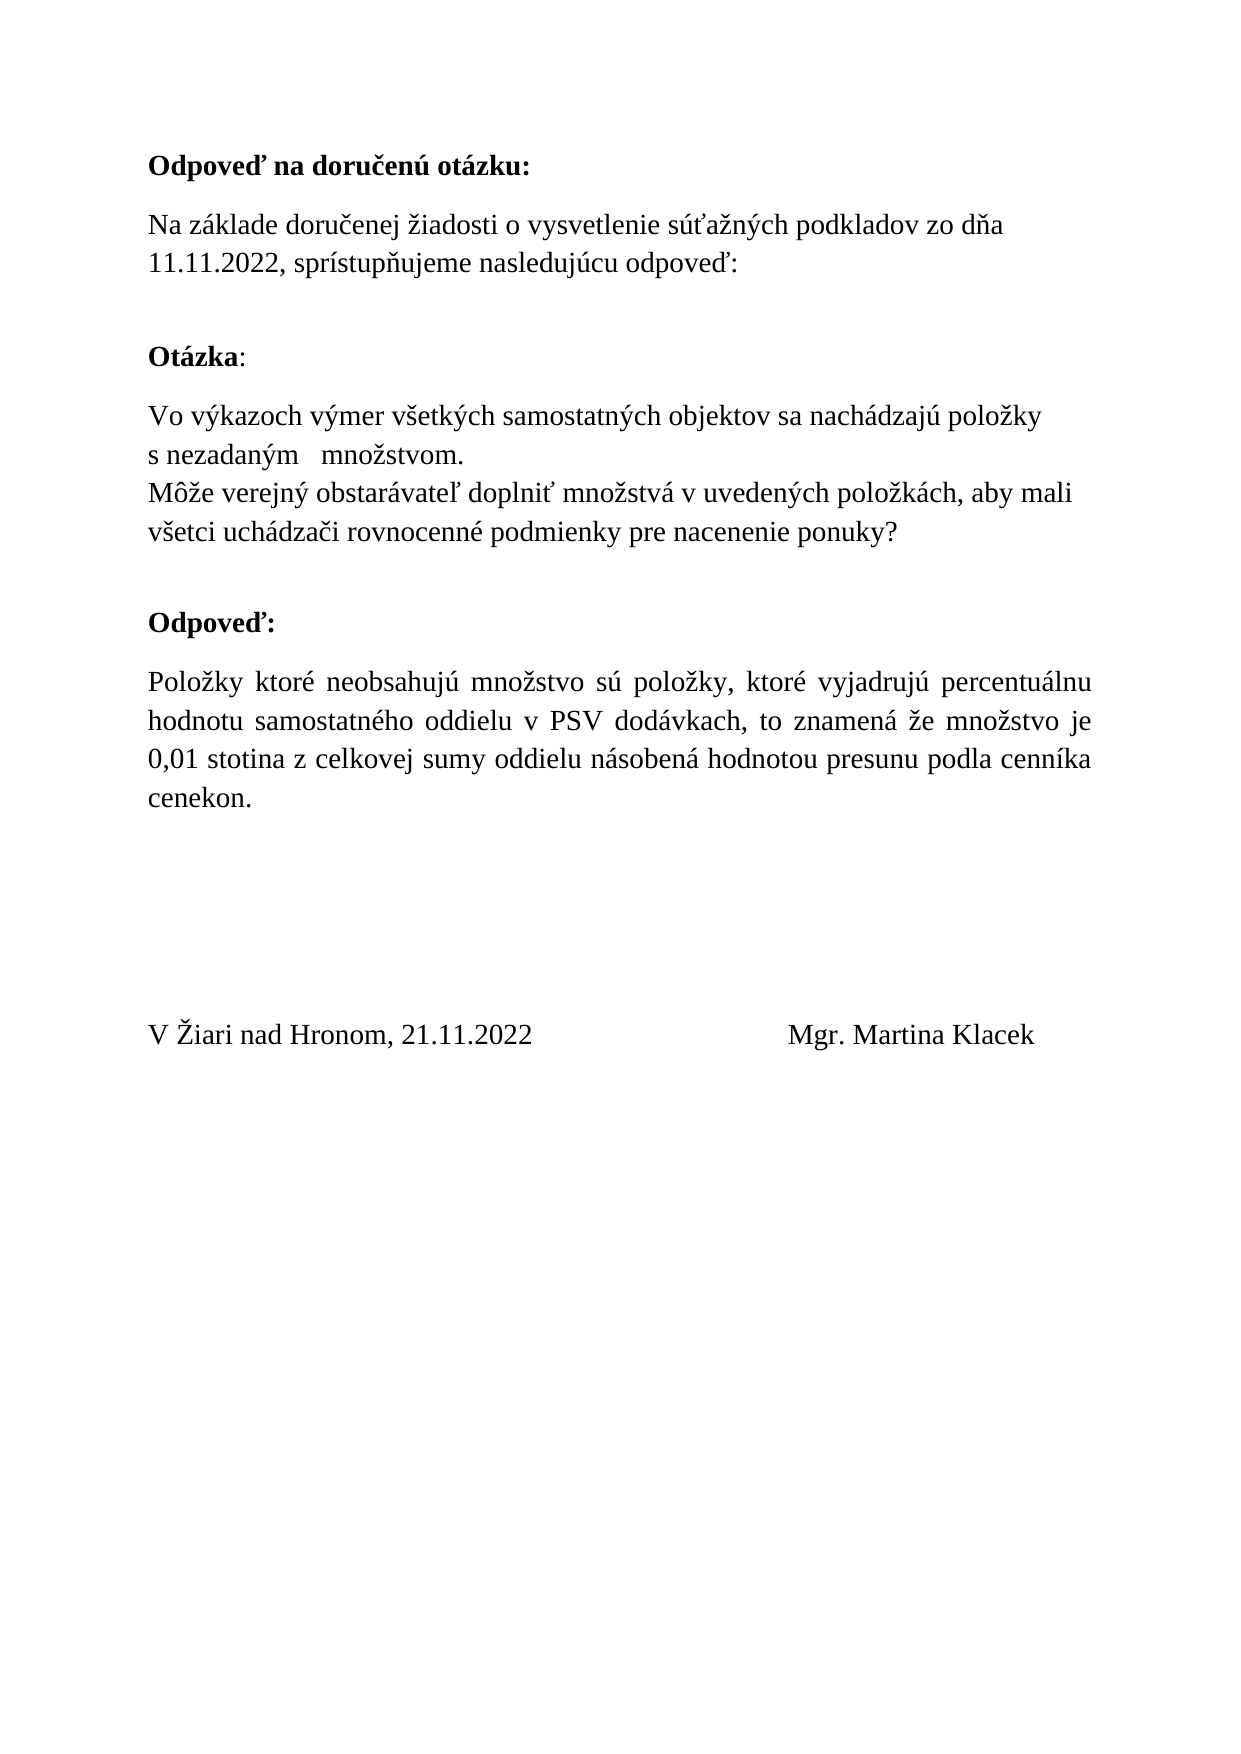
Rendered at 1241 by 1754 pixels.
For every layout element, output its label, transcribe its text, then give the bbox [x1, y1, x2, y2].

text V Žiari nad Hronom, 21.11.2022 Mgr. Martina Klacek [148, 1017, 1093, 1051]
text Otázka: [148, 339, 1093, 372]
text Položky ktoré neobsahujú množstvo sú položky, ktoré vyjadrujú percentuálnu hodnotu samostatného oddielu v PSV dodávkach, to znamená že množstvo je 0,01 stotina z celkovej sumy oddielu násobená hodnotou presunu podla cenníka cenekon. [148, 664, 1093, 813]
text Odpoveď: [148, 605, 1093, 638]
text Vo výkazoch výmer všetkých samostatných objektov sa nachádzajú položky s nezadaným množstvom. Môže verejný obstarávateľ doplniť množstvá v uvedených položkách, aby mali všetci uchádzači rovnocenné podmienky pre nacenenie ponuky? [148, 398, 1093, 580]
text Odpoveď na doručenú otázku: [148, 148, 1093, 181]
text Na základe doručenej žiadosti o vysvetlenie súťažných podkladov zo dňa 11.11.2022, sprístupňujeme nasledujúcu odpoveď: [148, 207, 1093, 279]
